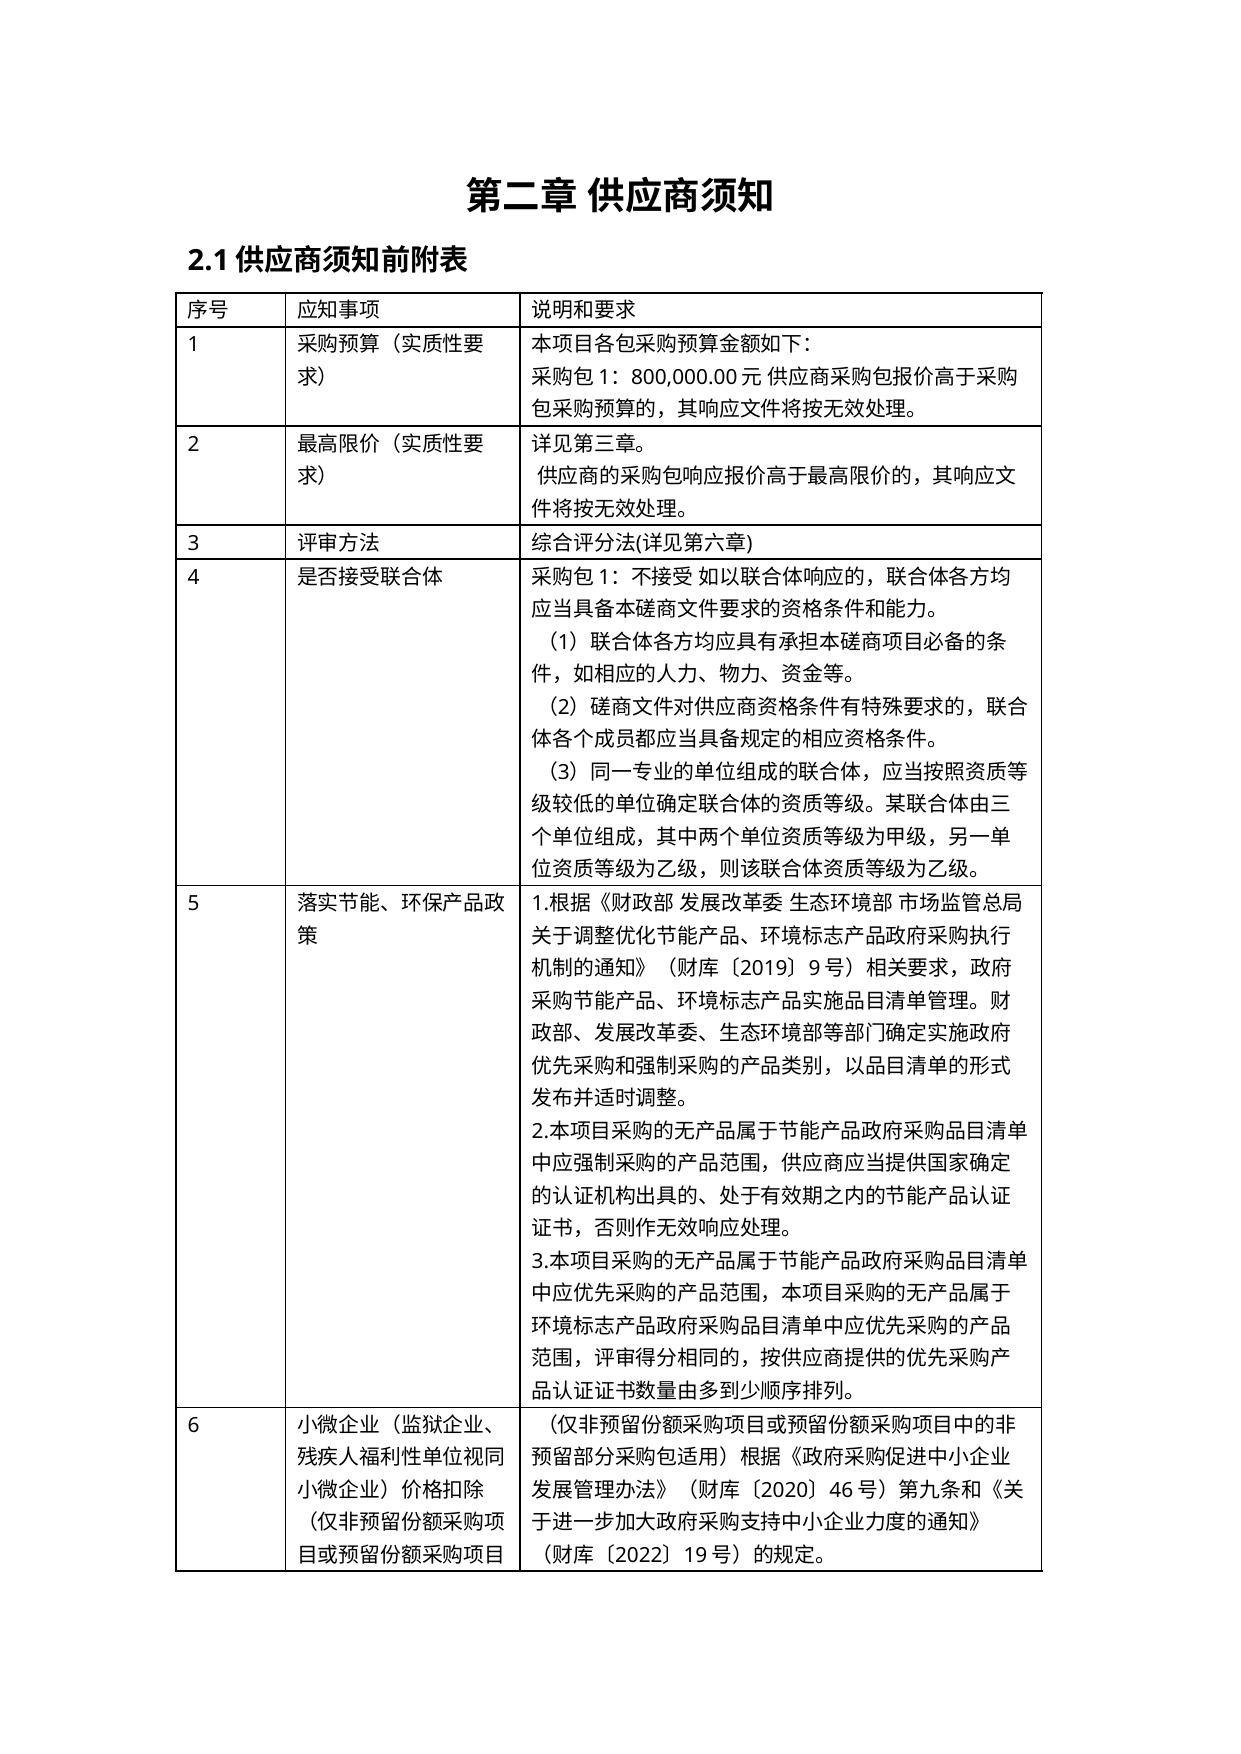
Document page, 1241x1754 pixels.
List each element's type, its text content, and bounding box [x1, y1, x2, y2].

table_cell 综合评分法(详见第六章) [521, 526, 1041, 558]
table_header 说明和要求 [521, 294, 1041, 326]
table_cell 采购预算（实质性要求） [286, 328, 519, 425]
table_cell 详见第三章。 供应商的采购包响应报价高于最高限价的，其响应文件将按无效处理。 [521, 427, 1041, 524]
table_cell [286, 1408, 519, 1570]
table_cell 是否接受联合体 [286, 560, 519, 885]
table_cell 落实节能、环保产品政策 [286, 886, 519, 1406]
table_cell 本项目各包采购预算金额如下： 采购包1：800,000.00元 供应商采购包报价高于采购包采购预算的，其响应文件将按无效处理。 [521, 328, 1041, 425]
table_cell 最高限价（实质性要求） [286, 427, 519, 524]
table_cell 1.根据《财政部 发展改革委 生态环境部 市场监管总局关于调整优化节能产品、环境标志产品政府采购执行机制的通知》（财库〔2019〕9号）相关要求，政府采购节能产品、环境标志产品实施品目清单管理。财政部、发展改革委、生态环境部等部门确定实施政府优先采购和强制采购的产品类别，以品目清单的形式发布并适时调整。 2.本项目采购的无产品属于节能产品政府采购品目清单中应强制采购的产品范围，供应商应当提供国家确定的认证机构出具的、处于有效期之内的节能产品认证证书，否则作无效响应处理。 3.本项目采购的无产品属于节能产品政府采购品目清单中应优先采购的产品范围，本项目采购的无产品属于环境标志产品政府采购品目清单中应优先采购的产品范围，评审得分相同的，按供应商提供的优先采购产品认证证书数量由多到少顺序排列。 [521, 886, 1041, 1406]
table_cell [521, 1408, 1041, 1570]
text 第二章 供应商须知 [187, 162, 1053, 227]
table_cell 4 [177, 560, 285, 885]
table_header 应知事项 [286, 294, 519, 326]
text 2.1供应商须知前附表 [187, 227, 1053, 292]
table_cell 采购包1：不接受 如以联合体响应的，联合体各方均应当具备本磋商文件要求的资格条件和能力。 （1）联合体各方均应具有承担本磋商项目必备的条件，如相应的人力、物力、资金等。 （2）磋商文件对供应商资格条件有特殊要求的，联合体各个成员都应当具备规定的相应资格条件。 （3）同一专业的单位组成的联合体，应当按照资质等级较低的单位确定联合体的资质等级。某联合体由三个单位组成，其中两个单位资质等级为甲级，另一单位资质等级为乙级，则该联合体资质等级为乙级。 [521, 560, 1041, 885]
table_cell 3 [177, 526, 285, 558]
table_header 序号 [177, 294, 285, 326]
table_cell 5 [177, 886, 285, 1406]
table_cell 6 [177, 1408, 285, 1570]
table_cell 1 [177, 328, 285, 425]
table_cell 评审方法 [286, 526, 519, 558]
table_cell 2 [177, 427, 285, 524]
